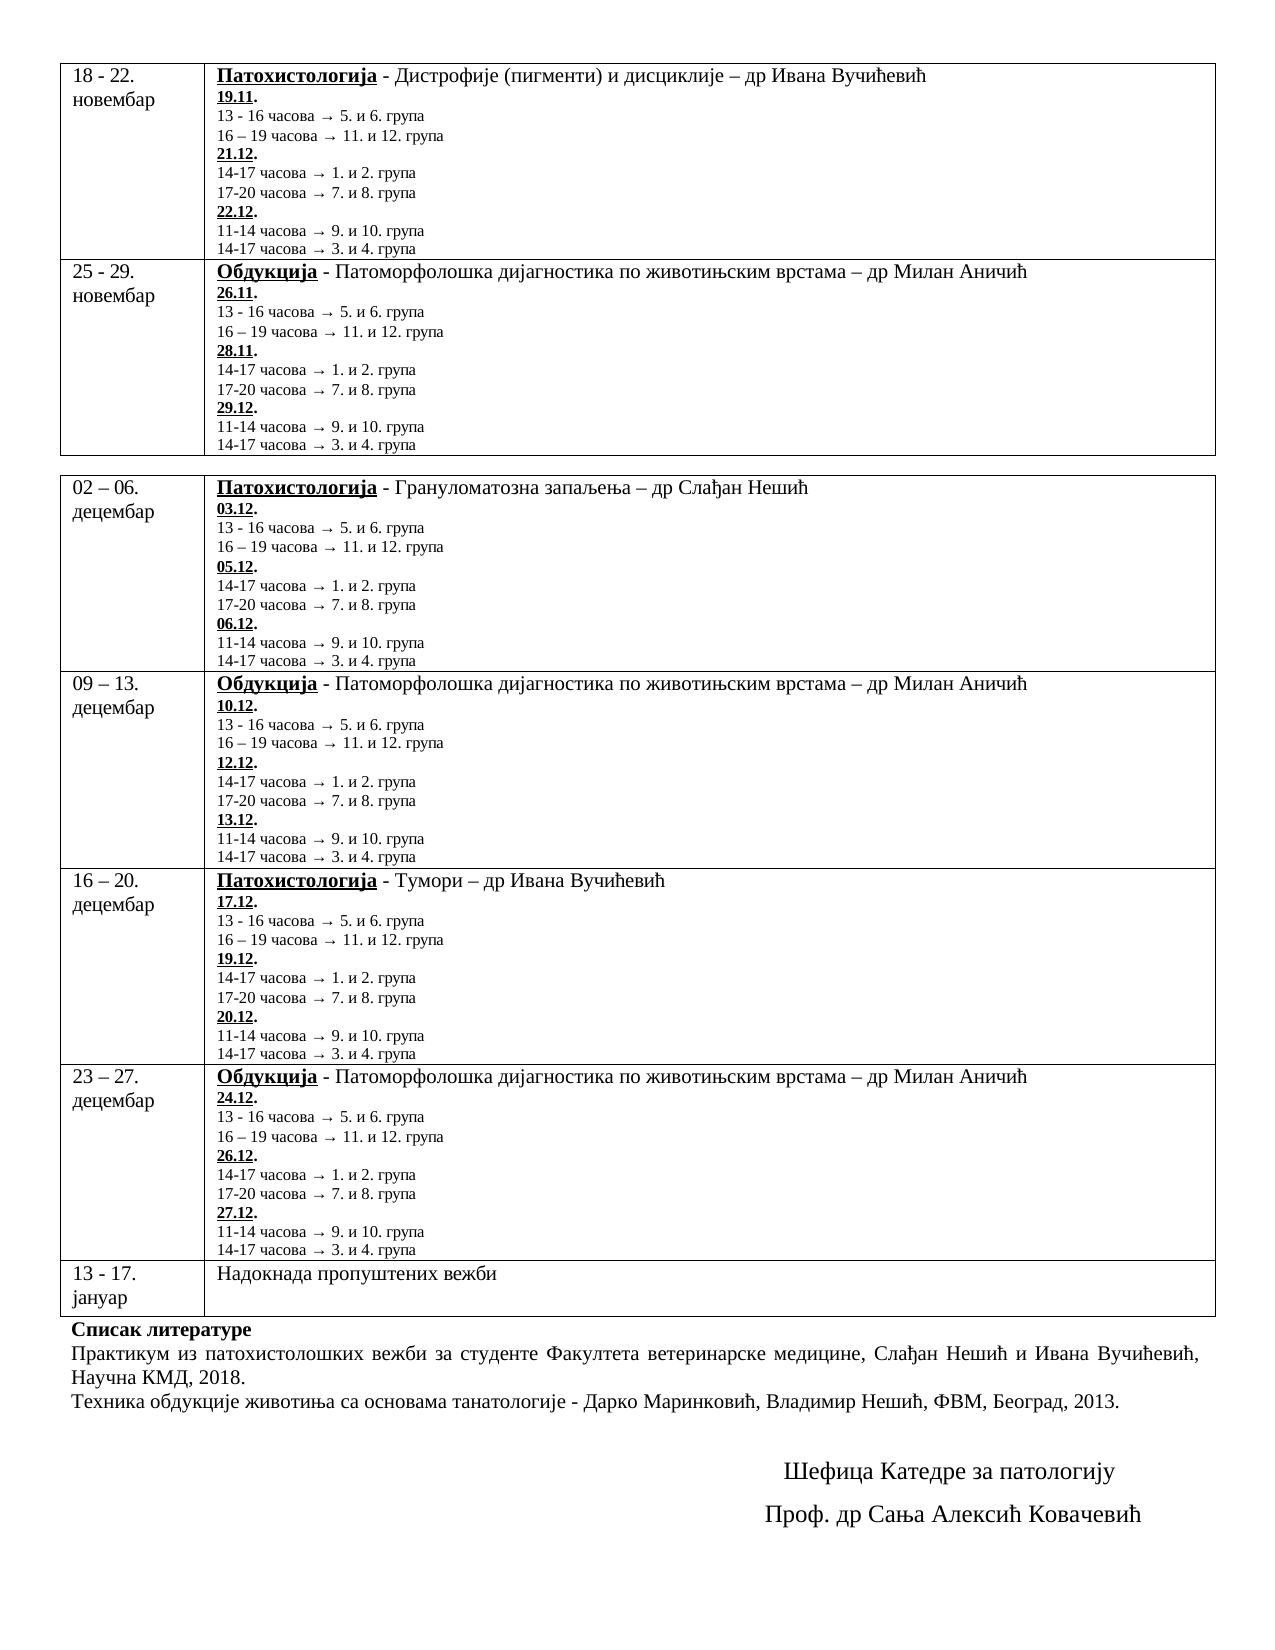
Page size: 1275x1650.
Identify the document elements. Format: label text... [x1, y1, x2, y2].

table_header 02 – 06. децембар [61, 476, 204, 671]
table_header 18 - 22. новембар [61, 64, 204, 259]
table_cell 13 - 17. јануар [61, 1261, 204, 1316]
table_cell 09 – 13. децембар [61, 672, 204, 867]
table_cell Патохистологија - Тумори – др Ивана Вучићевић 17.12. 13 - 16 часова → 5. и 6. група 16 – 19 часова → 11. и 12. група 19.12. 14-17 часова → 1. и 2. група 17-20 часова → 7. и 8. група 20.12. 11-14 часова → 9. и 10. група 14-17 часова → 3. и 4. група [205, 869, 1215, 1064]
table_cell 25 - 29. новембар [61, 260, 204, 455]
table_cell Надокнада пропуштених вежби [205, 1261, 1215, 1316]
table_header Патохистологија - Грануломатозна запаљења – др Слађан Нешић 03.12. 13 - 16 часова → 5. и 6. група 16 – 19 часова → 11. и 12. група 05.12. 14-17 часова → 1. и 2. група 17-20 часова → 7. и 8. група 06.12. 11-14 часова → 9. и 10. група 14-17 часова → 3. и 4. група [205, 476, 1215, 671]
table_cell 23 – 27. децембар [61, 1065, 204, 1260]
table_cell Обдукција - Патоморфолошка дијагностика по животињским врстама – др Милан Аничић 26.11. 13 - 16 часова → 5. и 6. група 16 – 19 часова → 11. и 12. група 28.11. 14-17 часова → 1. и 2. група 17-20 часова → 7. и 8. група 29.12. 11-14 часова → 9. и 10. група 14-17 часова → 3. и 4. група [205, 260, 1215, 455]
table_cell Обдукција - Патоморфолошка дијагностика по животињским врстама – др Милан Аничић 24.12. 13 - 16 часова → 5. и 6. група 16 – 19 часова → 11. и 12. група 26.12. 14-17 часова → 1. и 2. група 17-20 часова → 7. и 8. група 27.12. 11-14 часова → 9. и 10. група 14-17 часова → 3. и 4. група [205, 1065, 1215, 1260]
table_header Патохистологија - Дистрофије (пигменти) и дисциклије – др Ивана Вучићевић 19.11. 13 - 16 часова → 5. и 6. група 16 – 19 часова → 11. и 12. група 21.12. 14-17 часова → 1. и 2. група 17-20 часова → 7. и 8. група 22.12. 11-14 часова → 9. и 10. група 14-17 часова → 3. и 4. група [205, 64, 1215, 259]
table_cell 16 – 20. децембар [61, 869, 204, 1064]
text Списак литературе [71, 1317, 1227, 1341]
text Практикум из патохистолошких вежби за студенте Факултета ветеринарске медицине, Слађан Нешић и Ивана Вучићевић, Научна КМД, 2018. [71, 1341, 1227, 1389]
table_cell Обдукција - Патоморфолошка дијагностика по животињским врстама – др Милан Аничић 10.12. 13 - 16 часова → 5. и 6. група 16 – 19 часова → 11. и 12. група 12.12. 14-17 часова → 1. и 2. група 17-20 часова → 7. и 8. група 13.12. 11-14 часова → 9. и 10. група 14-17 часова → 3. и 4. група [205, 672, 1215, 867]
text Техника обдукције животиња са основама танатологије - Дарко Маринковић, Владимир Нешић, ФВМ, Београд, 2013. [71, 1389, 1227, 1413]
text Шефица Катедре за патологију Проф. др Сања Алексић Ковачевић [764, 1456, 1179, 1528]
